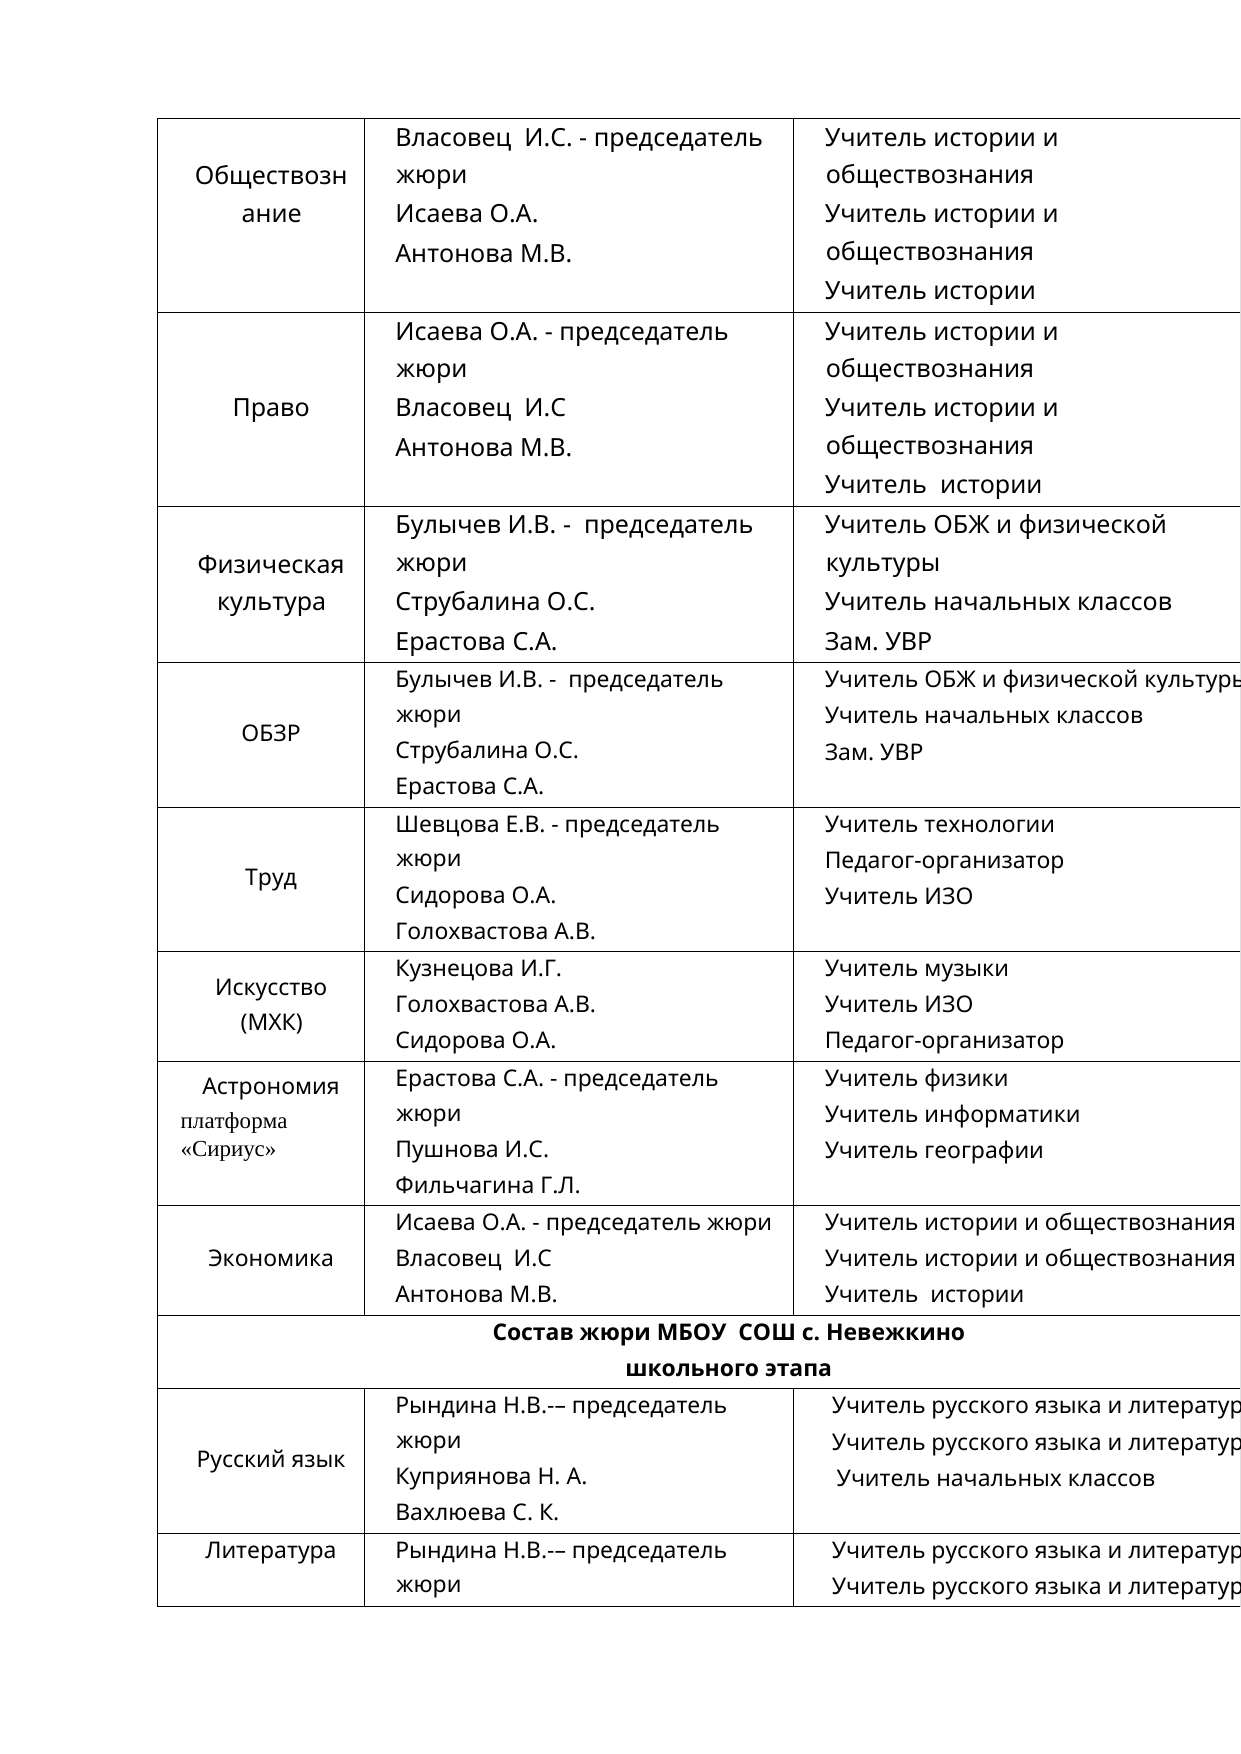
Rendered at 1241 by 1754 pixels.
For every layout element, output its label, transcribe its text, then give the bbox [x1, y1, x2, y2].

table_cell Учитель истории и обществознания Учитель истории и обществознания Учитель истории [794, 313, 1240, 506]
table_cell Литература [158, 1534, 364, 1606]
table_cell Шевцова Е.В. - председатель жюри Сидорова О.А. Голохвастова А.В. [365, 808, 793, 951]
table_cell Физическая культура [158, 507, 364, 662]
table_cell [794, 1534, 1240, 1606]
table_cell Труд [158, 808, 364, 951]
table_cell Русский язык [158, 1389, 364, 1533]
table_cell Учитель физики Учитель информатики Учитель географии [794, 1062, 1240, 1205]
table_cell Учитель музыки Учитель ИЗО Педагог-организатор [794, 952, 1240, 1061]
table_cell Булычев И.В. - председатель жюри Струбалина О.С. Ерастова С.А. [365, 663, 793, 807]
table_cell Обществознание [158, 119, 364, 312]
table_cell Состав жюри МБОУ СОШ с. Невежкино школьного этапа [158, 1316, 1240, 1388]
table_cell Учитель ОБЖ и физической культуры Учитель начальных классов Зам. УВР [794, 663, 1240, 807]
table_cell Исаева О.А. - председатель жюри Власовец И.С Антонова М.В. [365, 313, 793, 506]
table_cell Искусство (МХК) [158, 952, 364, 1061]
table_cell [365, 1534, 793, 1606]
table_cell Исаева О.А. - председатель жюри Власовец И.С Антонова М.В. [365, 1206, 793, 1315]
table_cell Булычев И.В. - председатель жюри Струбалина О.С. Ерастова С.А. [365, 507, 793, 662]
table_cell Право [158, 313, 364, 506]
table_cell Кузнецова И.Г. Голохвастова А.В. Сидорова О.А. [365, 952, 793, 1061]
table_cell Учитель истории и обществознания Учитель истории и обществознания Учитель истории [794, 119, 1240, 312]
table_cell Рындина Н.В.-– председатель жюри Куприянова Н. А. Вахлюева С. К. [365, 1389, 793, 1533]
table_cell ОБЗР [158, 663, 364, 807]
table_cell Учитель технологии Педагог-организатор Учитель ИЗО [794, 808, 1240, 951]
table_cell Экономика [158, 1206, 364, 1315]
table_cell Учитель ОБЖ и физической культуры Учитель начальных классов Зам. УВР [794, 507, 1240, 662]
table_cell Учитель истории и обществознания Учитель истории и обществознания Учитель истории [794, 1206, 1240, 1315]
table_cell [365, 119, 793, 312]
table_cell Астрономия платформа «Сириус» [158, 1062, 364, 1205]
table_cell Учитель русского языка и литературы Учитель русского языка и литературы Учитель начальных классов [794, 1389, 1240, 1533]
table_cell Ерастова С.А. - председатель жюри Пушнова И.С. Фильчагина Г.Л. [365, 1062, 793, 1205]
